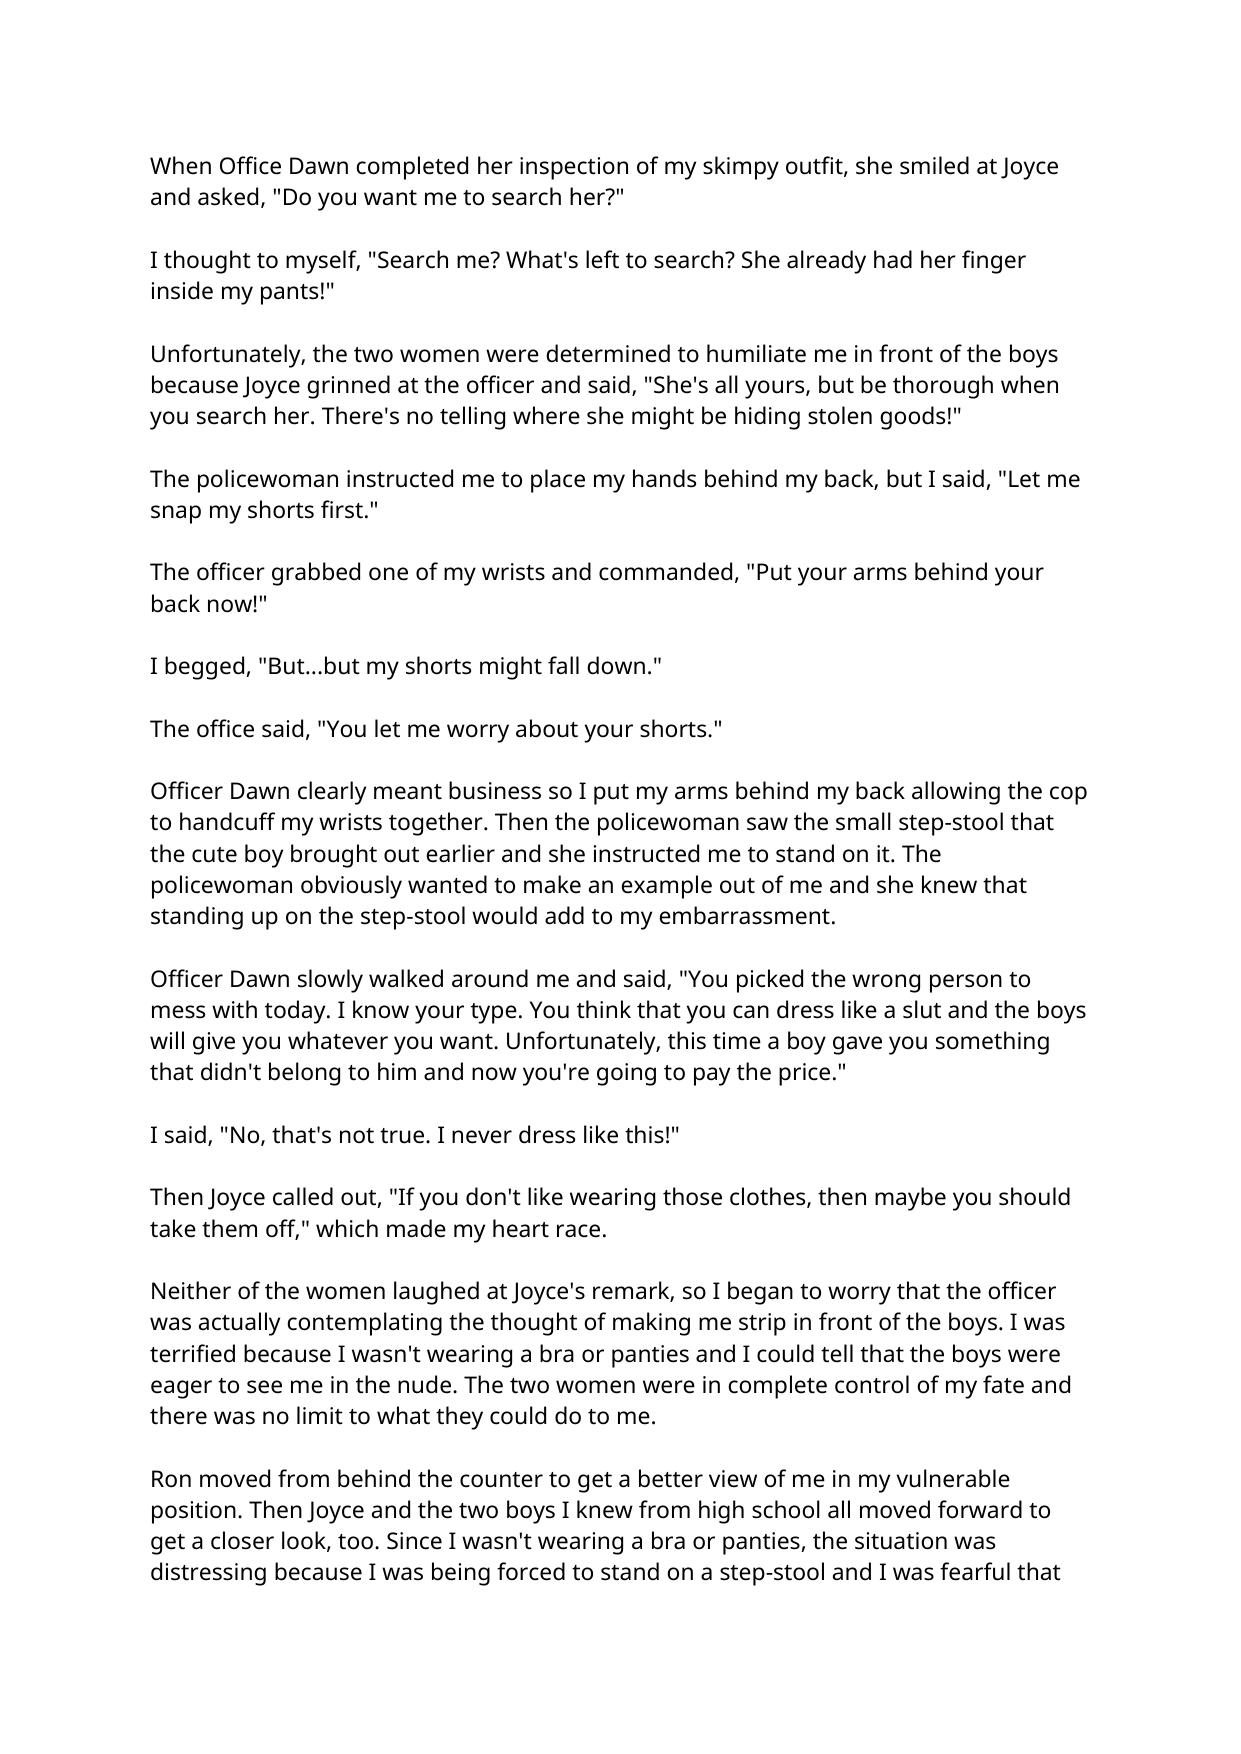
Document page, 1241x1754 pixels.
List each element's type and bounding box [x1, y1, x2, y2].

text [150, 150, 1090, 1587]
